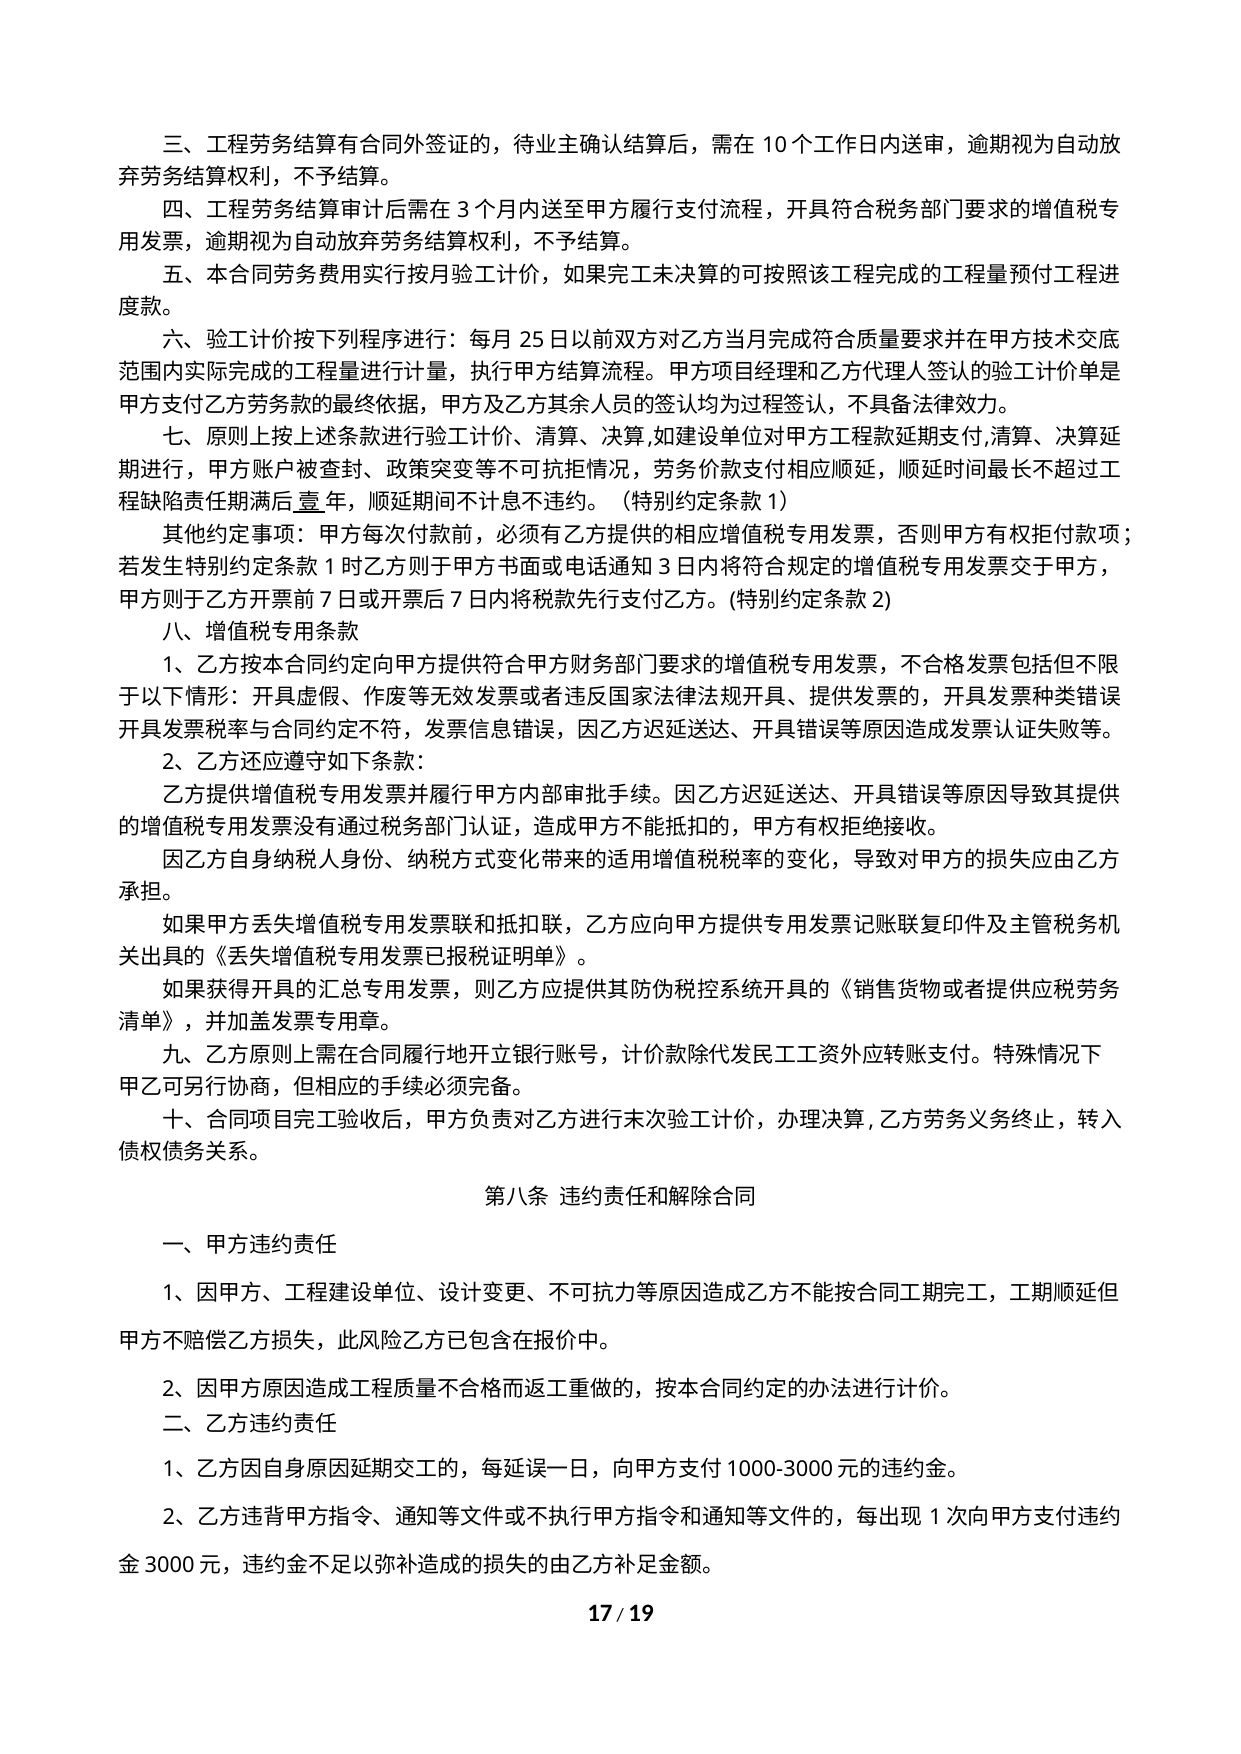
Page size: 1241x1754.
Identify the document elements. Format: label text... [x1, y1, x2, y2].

text 十、合同项目完工验收后，甲方负责对乙方进行末次验工计价，办理决算, 乙方劳务义务终止，转入债权债务关系。 [118, 1101, 1122, 1166]
text 八、增值税专用条款 [118, 614, 1122, 646]
text 如果获得开具的汇总专用发票，则乙方应提供其防伪税控系统开具的《销售货物或者提供应税劳务清单》，并加盖发票专用章。 [118, 971, 1122, 1036]
text 六、验工计价按下列程序进行：每月25日以前双方对乙方当月完成符合质量要求并在甲方技术交底范围内实际完成的工程量进行计量，执行甲方结算流程。甲方项目经理和乙方代理人签认的验工计价单是甲方支付乙方劳务款的最终依据，甲方及乙方其余人员的签认均为过程签认，不具备法律效力。 [118, 321, 1122, 419]
text 1、乙方因自身原因延期交工的，每延误一日，向甲方支付1000-3000元的违约金。 [118, 1438, 1122, 1486]
text 乙方提供增值税专用发票并履行甲方内部审批手续。因乙方迟延送达、开具错误等原因导致其提供的增值税专用发票没有通过税务部门认证，造成甲方不能抵扣的，甲方有权拒绝接收。 [118, 776, 1122, 841]
text 七、原则上按上述条款进行验工计价、清算、决算,如建设单位对甲方工程款延期支付,清算、决算延期进行，甲方账户被查封、政策突变等不可抗拒情况，劳务价款支付相应顺延，顺延时间最长不超过工程缺陷责任期满后 壹 年，顺延期间不计息不违约。（特别约定条款1） [118, 419, 1122, 516]
text 因乙方自身纳税人身份、纳税方式变化带来的适用增值税税率的变化，导致对甲方的损失应由乙方承担。 [118, 841, 1122, 906]
text 二、乙方违约责任 [118, 1406, 1122, 1438]
text 第八条 违约责任和解除合同 [118, 1166, 1122, 1214]
text 五、本合同劳务费用实行按月验工计价，如果完工未决算的可按照该工程完成的工程量预付工程进度款。 [118, 256, 1122, 321]
text 1、因甲方、工程建设单位、设计变更、不可抗力等原因造成乙方不能按合同工期完工，工期顺延但甲方不赔偿乙方损失，此风险乙方已包含在报价中。 [118, 1262, 1122, 1358]
text 三、工程劳务结算有合同外签证的，待业主确认结算后，需在10个工作日内送审，逾期视为自动放弃劳务结算权利，不予结算。 [118, 126, 1122, 191]
text 2、因甲方原因造成工程质量不合格而返工重做的，按本合同约定的办法进行计价。 [118, 1358, 1122, 1406]
text 一、甲方违约责任 [118, 1214, 1122, 1262]
text 四、工程劳务结算审计后需在3个月内送至甲方履行支付流程，开具符合税务部门要求的增值税专用发票，逾期视为自动放弃劳务结算权利，不予结算。 [118, 191, 1122, 256]
text 其他约定事项：甲方每次付款前，必须有乙方提供的相应增值税专用发票，否则甲方有权拒付款项；若发生特别约定条款1时乙方则于甲方书面或电话通知3日内将符合规定的增值税专用发票交于甲方，甲方则于乙方开票前7日或开票后7日内将税款先行支付乙方。(特别约定条款2) [118, 516, 1122, 614]
text 2、乙方还应遵守如下条款： [118, 744, 1122, 776]
text 九、乙方原则上需在合同履行地开立银行账号，计价款除代发民工工资外应转账支付。特殊情况下甲乙可另行协商，但相应的手续必须完备。 [118, 1036, 1122, 1101]
text 如果甲方丢失增值税专用发票联和抵扣联，乙方应向甲方提供专用发票记账联复印件及主管税务机关出具的《丢失增值税专用发票已报税证明单》。 [118, 906, 1122, 971]
text 1、乙方按本合同约定向甲方提供符合甲方财务部门要求的增值税专用发票，不合格发票包括但不限于以下情形：开具虚假、作废等无效发票或者违反国家法律法规开具、提供发票的，开具发票种类错误，开具发票税率与合同约定不符，发票信息错误，因乙方迟延送达、开具错误等原因造成发票认证失败等。 [118, 646, 1122, 744]
text 2、乙方违背甲方指令、通知等文件或不执行甲方指令和通知等文件的，每出现1次向甲方支付违约金3000元，违约金不足以弥补造成的损失的由乙方补足金额。 [118, 1486, 1122, 1582]
